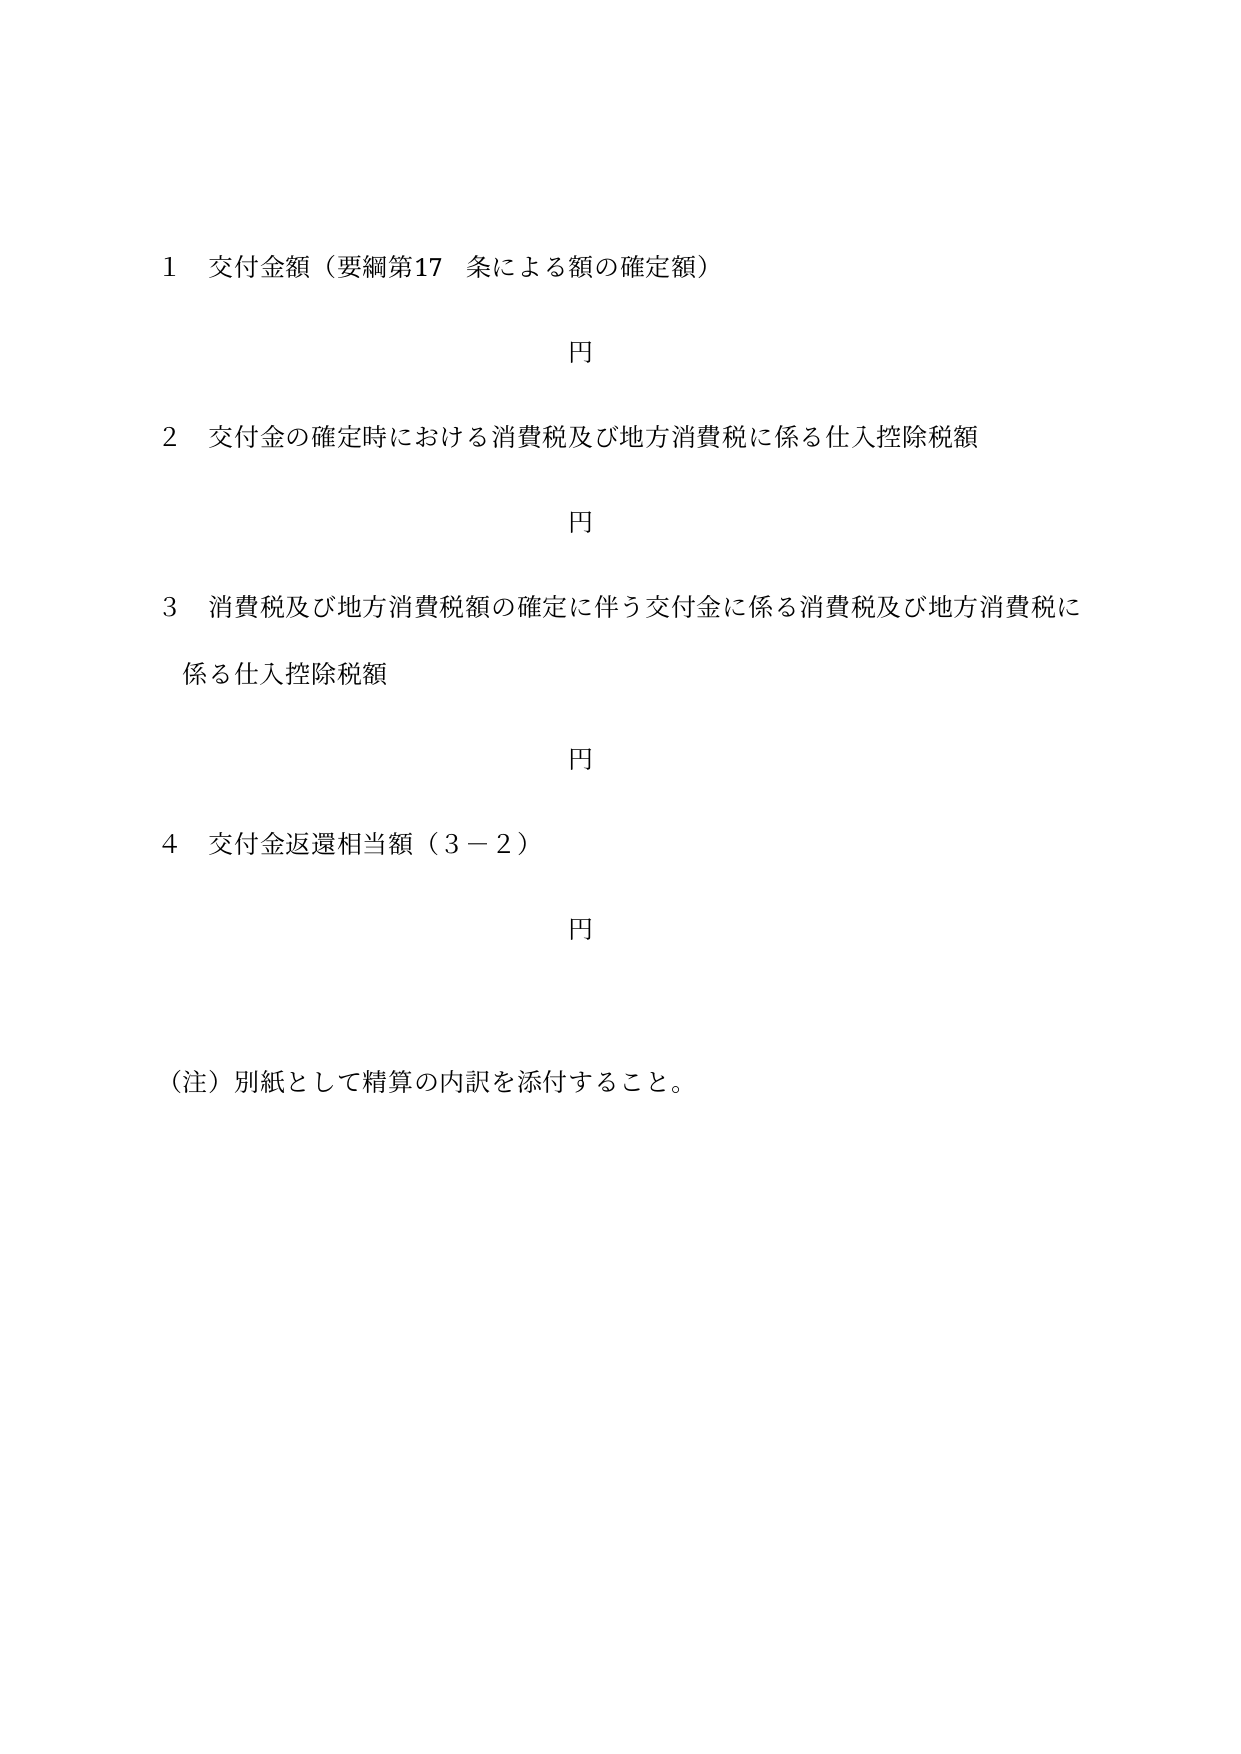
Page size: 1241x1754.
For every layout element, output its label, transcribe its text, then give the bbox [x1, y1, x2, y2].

text 円 [157, 317, 1083, 384]
text 円 [157, 724, 1083, 792]
text 円 [157, 894, 1083, 962]
text ２ 交付金の確定時における消費税及び地方消費税に係る仕入控除税額 [157, 402, 1083, 469]
text ３ 消費税及び地方消費税額の確定に伴う交付金に係る消費税及び地方消費税に係る仕入控除税額 [157, 571, 1083, 707]
text 円 [157, 486, 1083, 554]
text （注）別紙として精算の内訳を添付すること。 [157, 1047, 1083, 1115]
text ４ 交付金返還相当額（３－２） [157, 809, 1083, 877]
text １ 交付金額（要綱第17条による額の確定額） [157, 232, 1083, 300]
